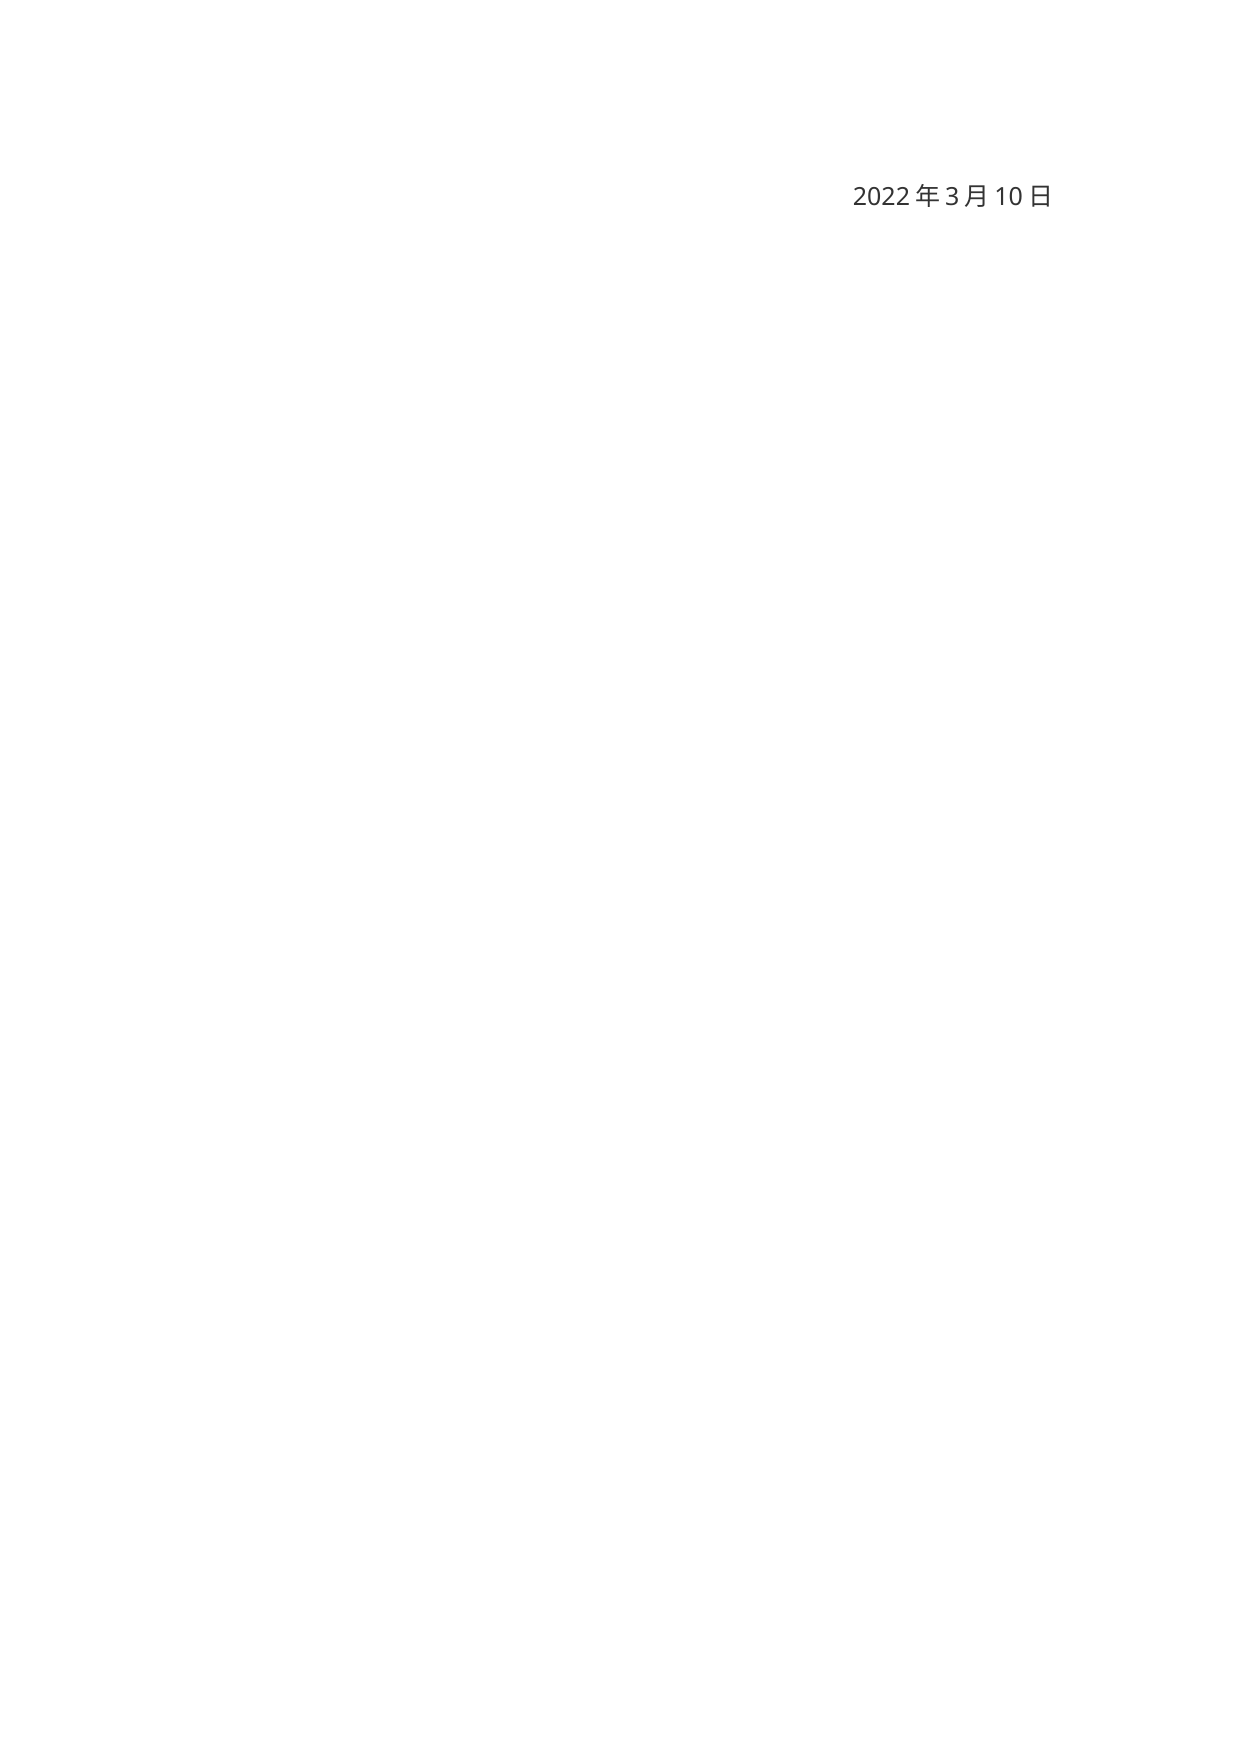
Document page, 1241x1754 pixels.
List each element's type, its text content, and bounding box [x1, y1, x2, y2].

text 2022年3月10日 [187, 162, 1053, 227]
